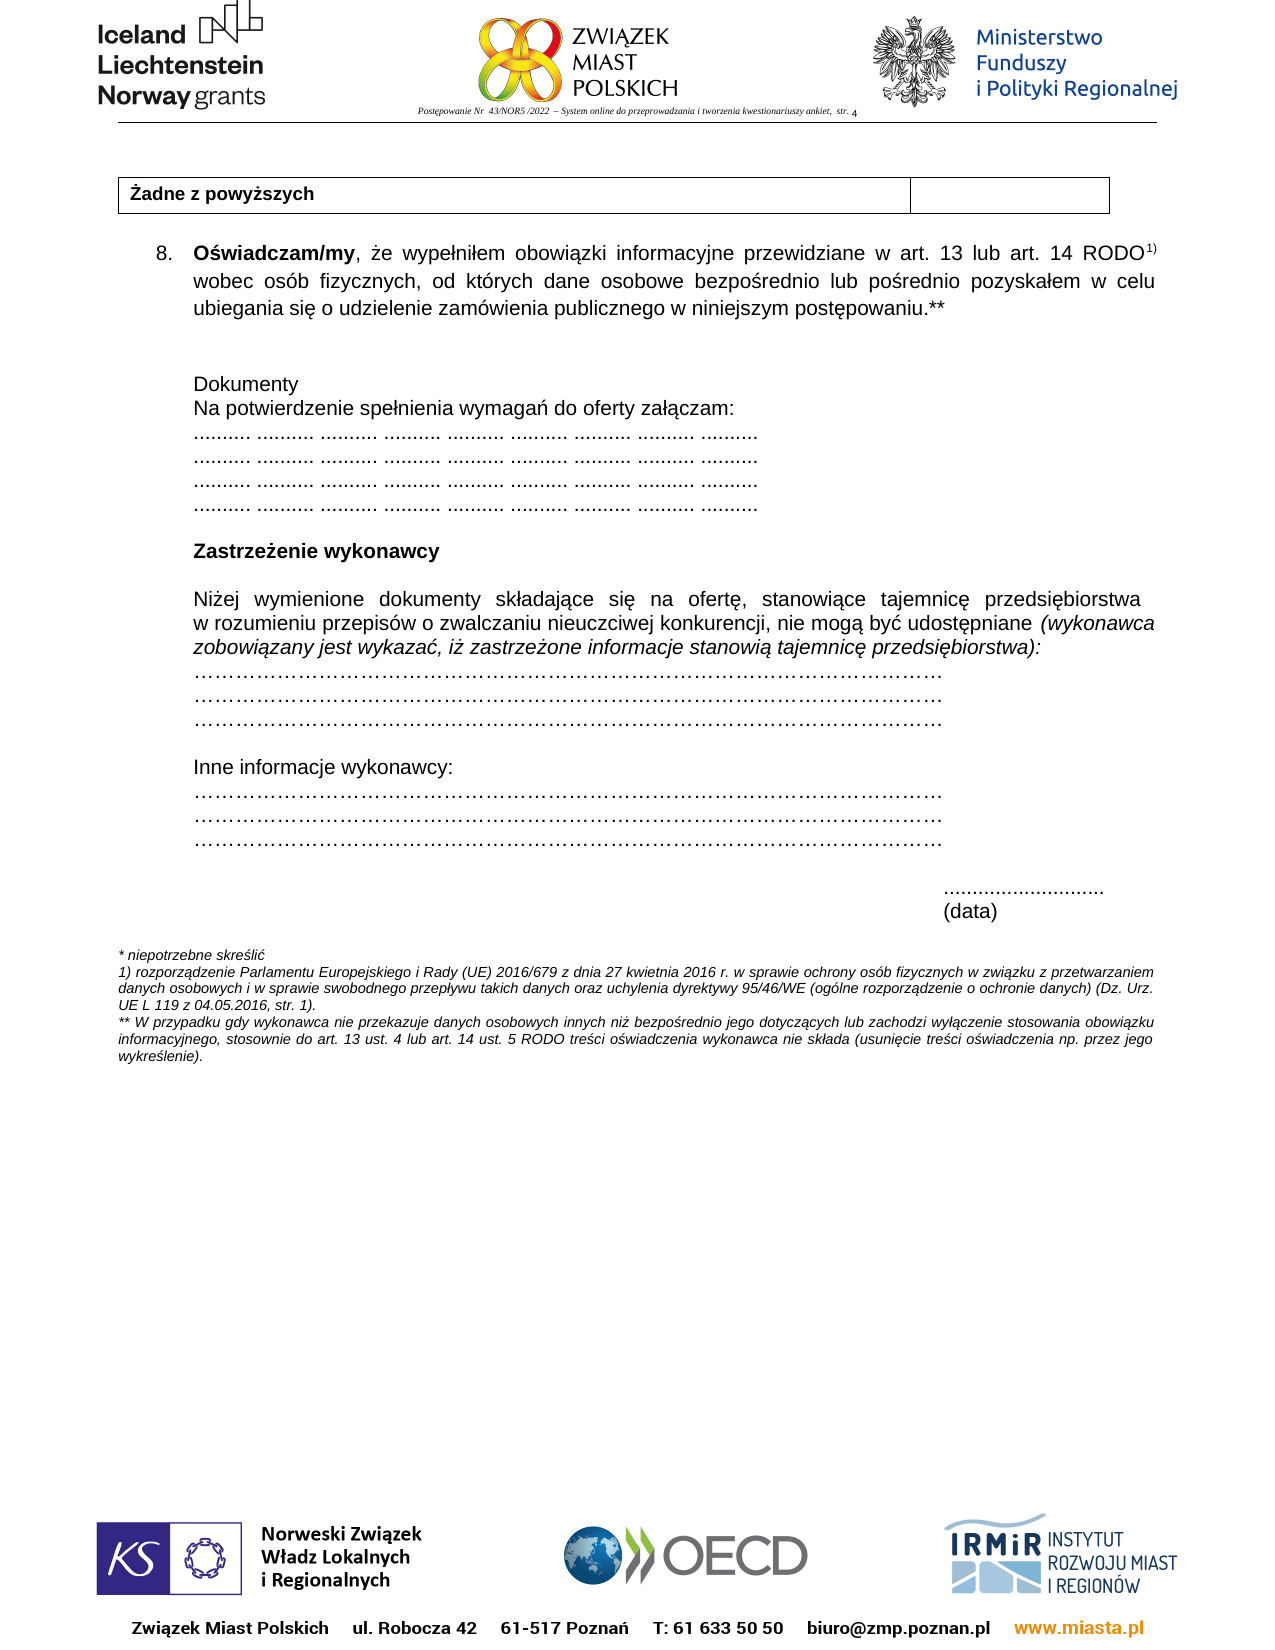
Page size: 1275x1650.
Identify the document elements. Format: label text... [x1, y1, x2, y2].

text .......... .......... .......... .......... .......... .......... .......... .......... .......... [193, 443, 1157, 467]
text ……………………………………………………………………………………………… [193, 779, 1157, 803]
text * niepotrzebne skreślić [118, 947, 1157, 963]
text ** W przypadku gdy wykonawca nie przekazuje danych osobowych innych niż bezpośrednio jego dotyczących lub zachodzi wyłączenie stosowania obowiązku informacyjnego, stosownie do art. 13 ust. 4 lub art. 14 ust. 5 RODO treści oświadczenia wykonawca nie składa (usunięcie treści oświadczenia np. przez jego wykreślenie). [118, 1014, 1157, 1064]
text ……………………………………………………………………………………………… [193, 827, 1157, 851]
text Zastrzeżenie wykonawcy [193, 539, 1157, 563]
text ……………………………………………………………………………………………… [193, 659, 1157, 683]
table_cell Żadne z powyższych [119, 178, 910, 213]
text Inne informacje wykonawcy: [193, 755, 1157, 779]
text ……………………………………………………………………………………………… [193, 683, 1157, 707]
text .......... .......... .......... .......... .......... .......... .......... .......... .......... [193, 467, 1157, 491]
text .......... .......... .......... .......... .......... .......... .......... .......... .......... [193, 491, 1157, 515]
picture [17, 0, 1258, 1650]
text 1) rozporządzenie Parlamentu Europejskiego i Rady (UE) 2016/679 z dnia 27 kwietnia 2016 r. w sprawie ochrony osób fizycznych w związku z przetwarzaniem danych osobowych i w sprawie swobodnego przepływu takich danych oraz uchylenia dyrektywy 95/46/WE (ogólne rozporządzenie o ochronie danych) (Dz. Urz. UE L 119 z 04.05.2016, str. 1). [118, 963, 1157, 1014]
text ……………………………………………………………………………………………… [193, 803, 1157, 827]
text Na potwierdzenie spełnienia wymagań do oferty załączam: [193, 396, 1157, 419]
list Oświadczam/my, że wypełniłem obowiązki informacyjne przewidziane w art. 13 lub art. 14 RODO1) wobec osób fizycznych, od których dane osobowe bezpośrednio lub pośrednio pozyskałem w celu ubiegania się o udzielenie zamówienia publicznego w niniejszym postępowaniu.** [156, 241, 1157, 320]
text .......... .......... .......... .......... .......... .......... .......... .......... .......... [193, 419, 1157, 443]
text Dokumenty [193, 372, 1157, 396]
text Niżej wymienione dokumenty składające się na ofertę, stanowiące tajemnicę przedsiębiorstwa w rozumieniu przepisów o zwalczaniu nieuczciwej konkurencji, nie mogą być udostępniane (wykonawca zobowiązany jest wykazać, iż zastrzeżone informacje stanowią tajemnicę przedsiębiorstwa): [193, 587, 1157, 659]
text ……………………………………………………………………………………………… [193, 707, 1157, 731]
table_cell [911, 178, 1109, 213]
text ............................ [943, 875, 1157, 899]
text (data) [943, 899, 1157, 923]
